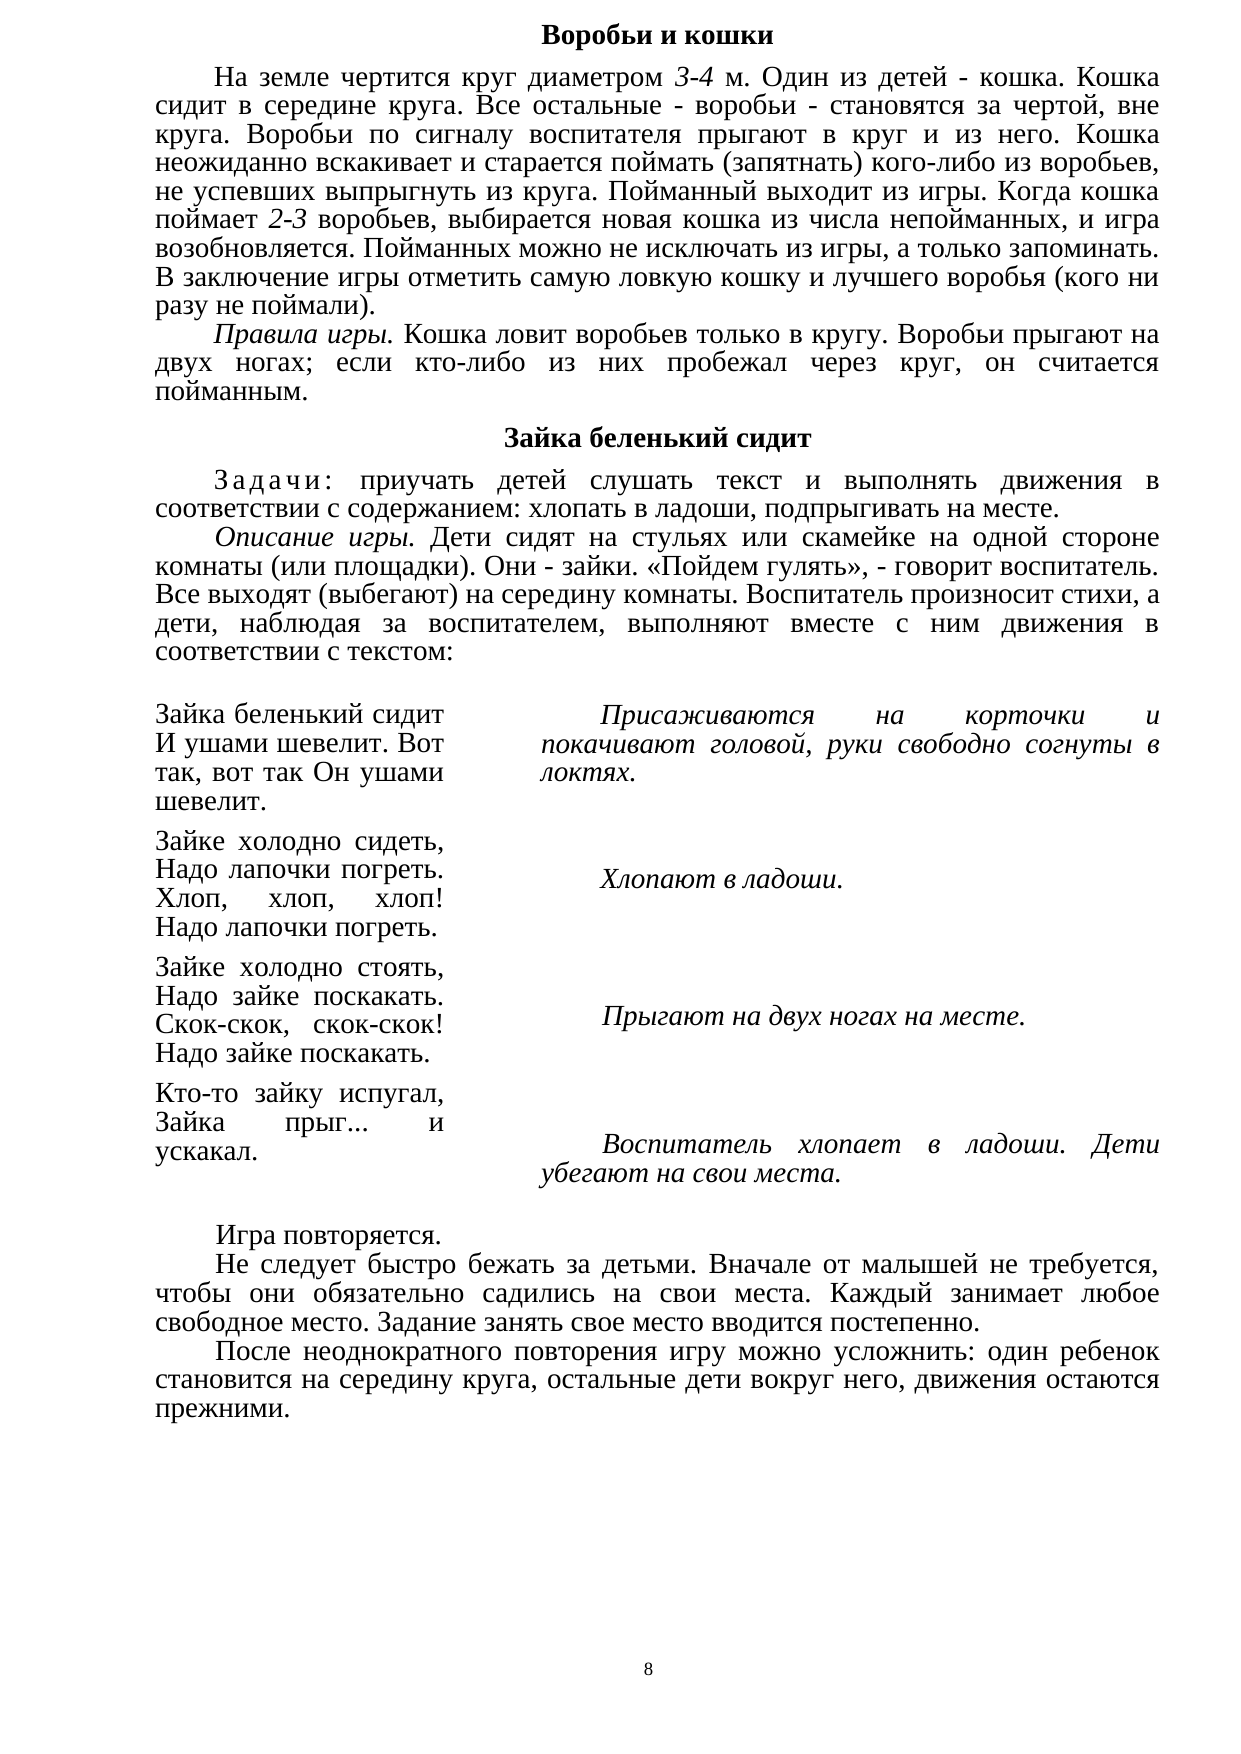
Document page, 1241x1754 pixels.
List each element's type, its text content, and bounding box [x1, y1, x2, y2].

text Задачи: приучать детей слушать текст и выполнять движения в соответствии с содержанием: хлопать в ладоши, подпрыгивать на месте. [155, 466, 1160, 523]
text Прыгают на двух ногах на месте. [602, 998, 1160, 1031]
text Хлопают в ладоши. [600, 861, 1160, 894]
text Описание игры. Дети сидят на стульях или скамейке на одной стороне комнаты (или площадки). Они - зайки. «Пойдем гулять», - говорит воспитатель. Все выходят (выбегают) на середину комнаты. Воспитатель произносит стихи, а дети, наблюдая за воспитателем, выполняют вместе с ним движения в соответствии с текстом: [155, 523, 1160, 666]
text Кто-то зайку испугал, Зайка прыг... и ускакал. [155, 1079, 444, 1166]
text Зайке холодно сидеть, Надо лапочки погреть. Хлоп, хлоп, хлоп! Надо лапочки погреть. [155, 827, 444, 942]
text Воспитатель хлопает в ладоши. Дети убегают на свои места. [541, 1130, 1160, 1188]
text Воробьи и кошки [155, 17, 1160, 51]
text Игра повторяется. [215, 1221, 1160, 1250]
text Зайке холодно стоять, Надо зайке поскакать. Скок-скок, скок-скок! Надо зайке поскакать. [155, 954, 444, 1068]
text Зайка беленький сидит И ушами шевелит. Вот так, вот так Он ушами шевелит. [155, 700, 444, 816]
text Зайка беленький сидит [155, 420, 1160, 454]
text Присаживаются на корточки и покачивают головой, руки свободно согнуты в локтях. [541, 702, 1160, 787]
text Правила игры. Кошка ловит воробьев только в кругу. Воробьи прыгают на двух ногах; если кто-либо из них пробежал через круг, он считается пойманным. [155, 320, 1160, 406]
text После неоднократного повторения игру можно усложнить: один ребенок становится на середину круга, остальные дети вокруг него, движения остаются прежними. [155, 1337, 1160, 1424]
text На земле чертится круг диаметром 3-4 м. Один из детей - кошка. Кошка сидит в середине круга. Все остальные - воробьи - становятся за чертой, вне круга. Воробьи по сигналу воспитателя прыгают в круг и из него. Кошка неожиданно вскакивает и старается поймать (запятнать) кого-либо из воробьев, не успевших выпрыгнуть из круга. Пойманный выходит из игры. Когда кошка поймает 2-3 воробьев, выбирается новая кошка из числа непойманных, и игра возобновляется. Пойманных можно не исключать из игры, а только запоминать. В заключение игры отметить самую ловкую кошку и лучшего воробья (кого ни разу не поймали). [155, 63, 1160, 320]
text Не следует быстро бежать за детьми. Вначале от малышей не требуется, чтобы они обязательно садились на свои места. Каждый занимает любое свободное место. Задание занять свое место вводится постепенно. [155, 1250, 1160, 1337]
